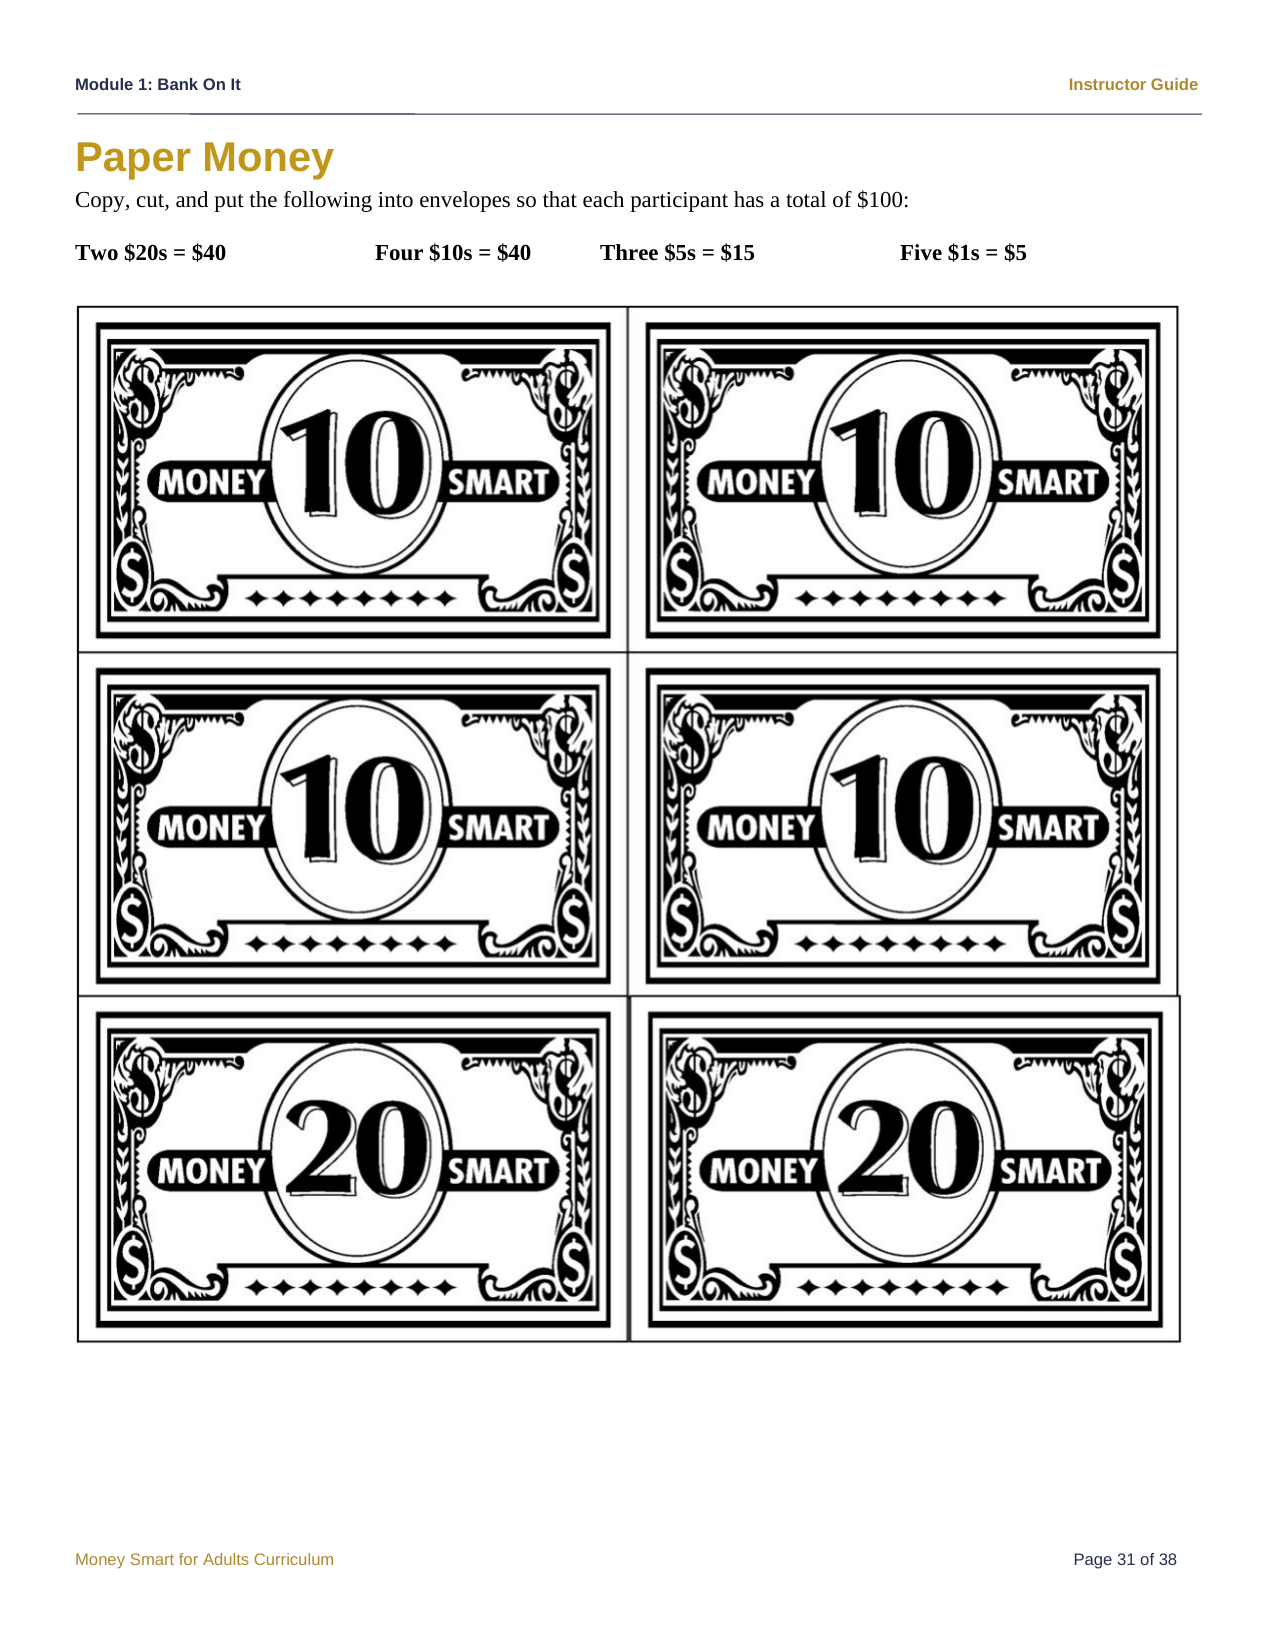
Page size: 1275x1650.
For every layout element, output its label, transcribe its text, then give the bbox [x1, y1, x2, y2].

text Copy, cut, and put the following into envelopes so that each participant has a total of $100: [75, 186, 1200, 212]
text Two $20s = $40 Four $10s = $40 Three $5s = $15 Five $1s = $5 [75, 239, 1200, 265]
subtitle Paper Money [75, 132, 1200, 180]
picture [75, 304, 1185, 1344]
